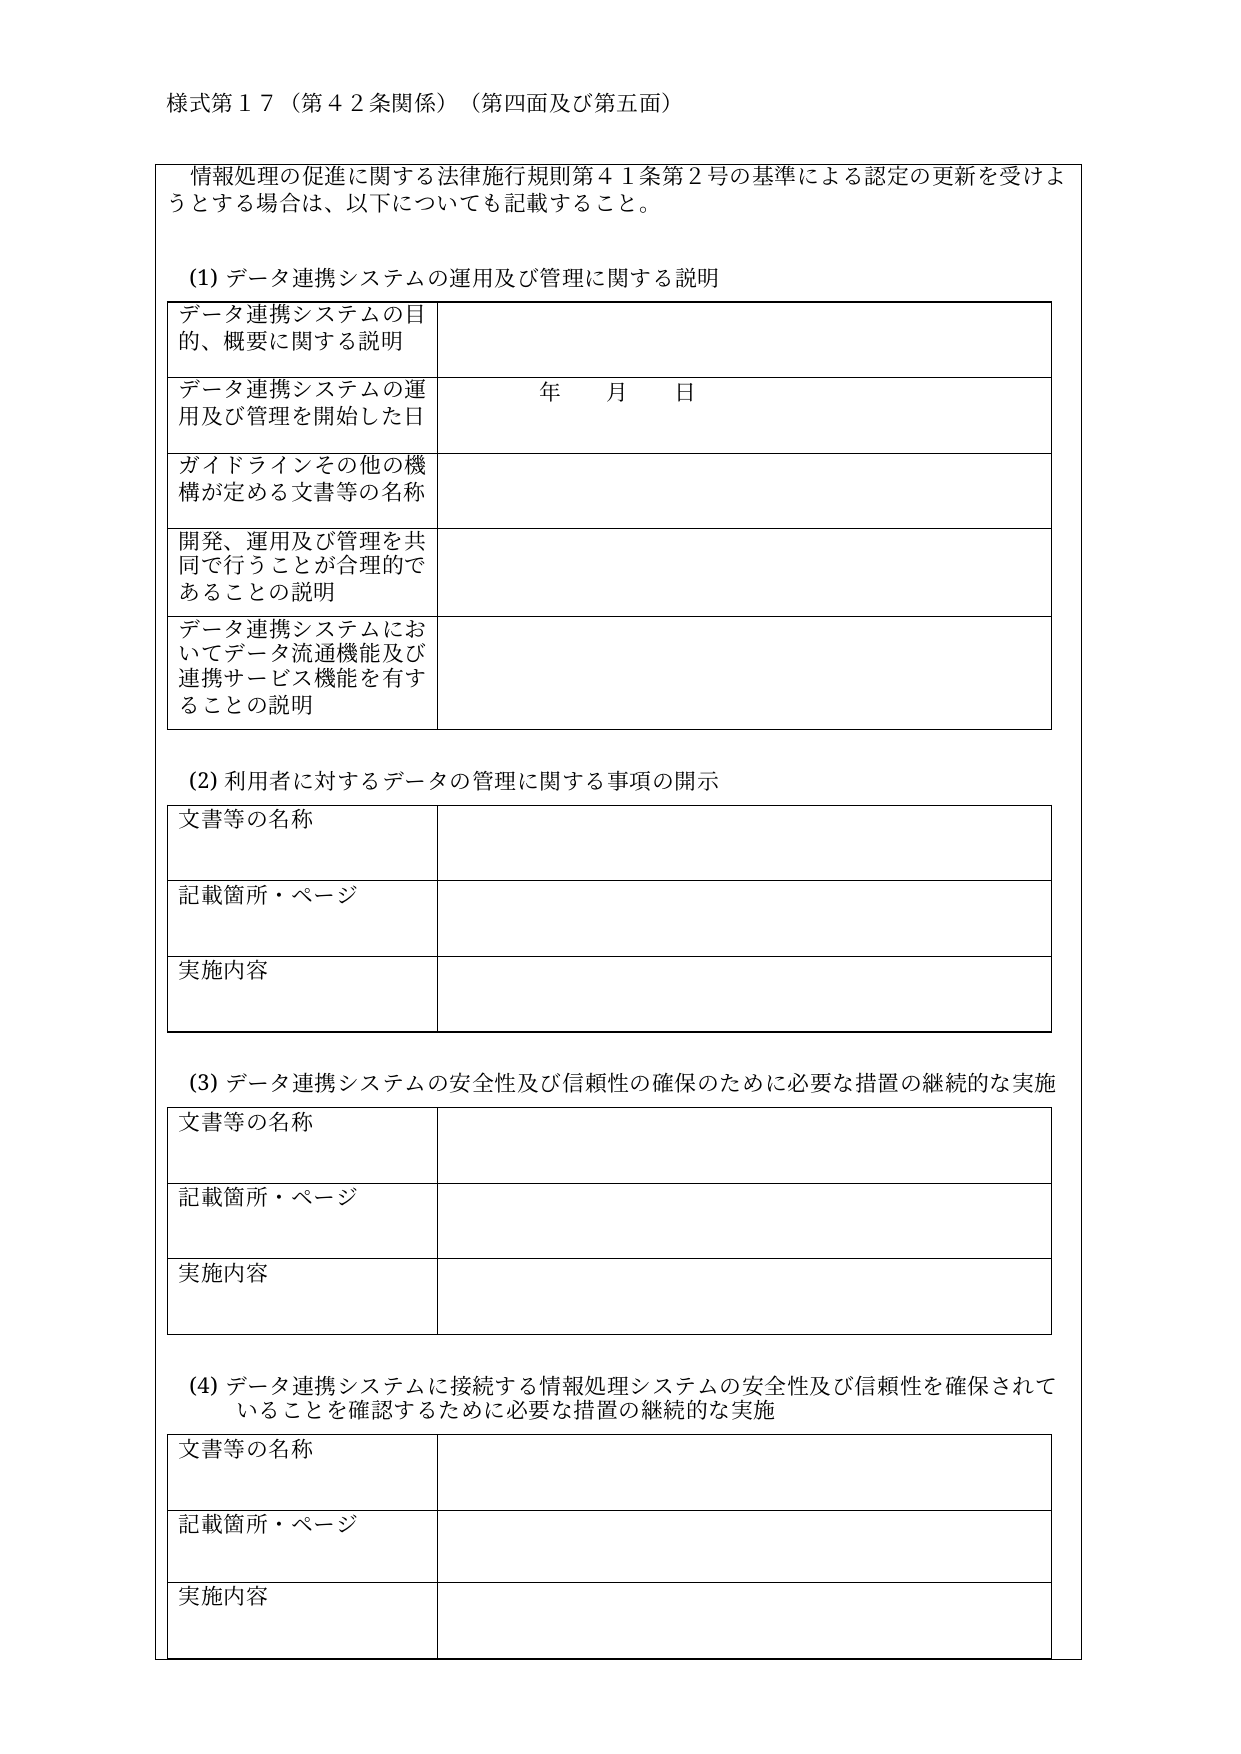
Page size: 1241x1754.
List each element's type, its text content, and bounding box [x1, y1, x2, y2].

text 様式第１７（第４２条関係）（第四面及び第五面） [167, 89, 1070, 114]
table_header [156, 165, 1081, 1658]
